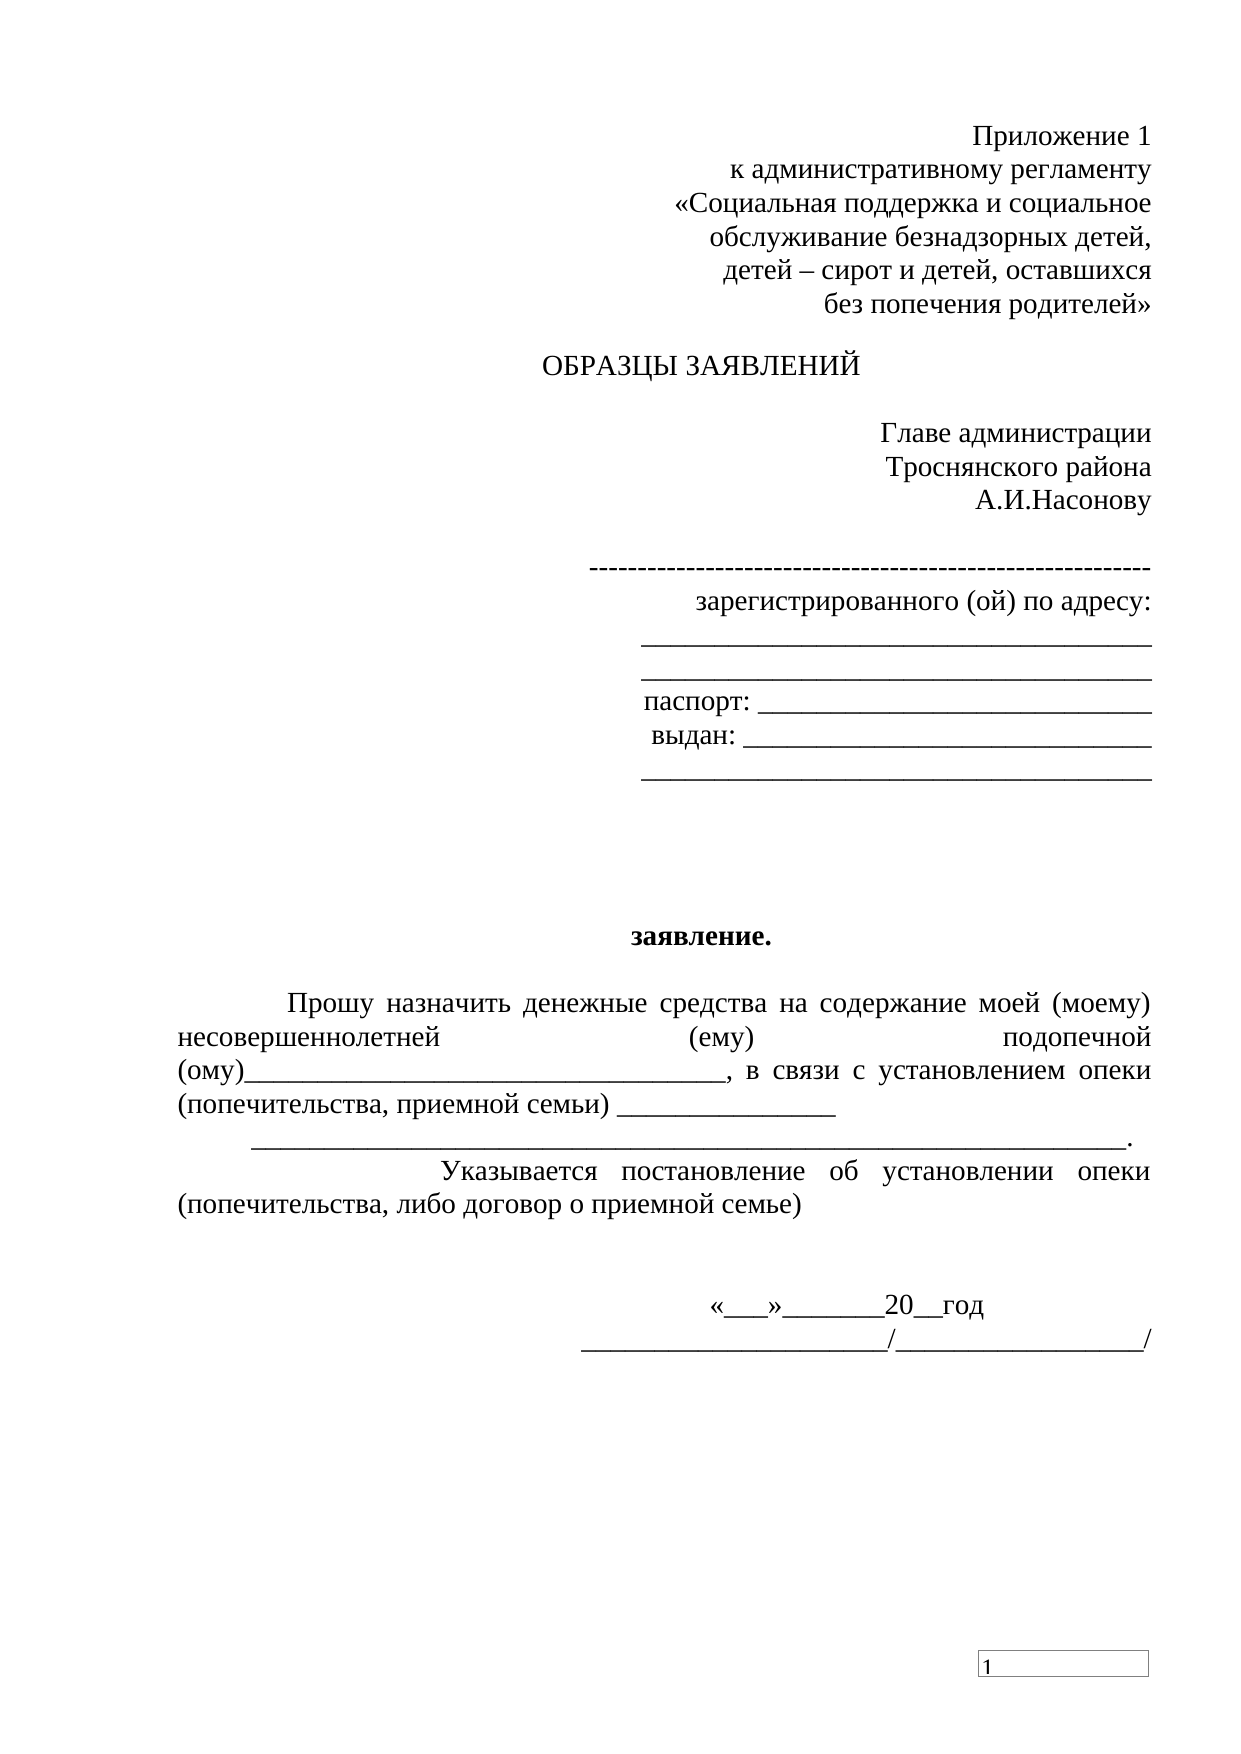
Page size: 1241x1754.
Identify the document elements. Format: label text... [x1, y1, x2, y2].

text «Социальная поддержка и социальное [177, 185, 1152, 219]
text Указывается постановление об установлении опеки (попечительства, либо договор о приемной семье) [177, 1153, 1152, 1220]
text выдан: ____________________________ [177, 717, 1152, 751]
text ___________________________________ [177, 650, 1152, 683]
text Приложение 1 [177, 118, 1152, 152]
text ___________________________________ [177, 751, 1152, 784]
text ___________________________________ [177, 616, 1152, 650]
text зарегистрированного (ой) по адресу: [177, 583, 1152, 616]
text заявление. [177, 918, 1152, 952]
text Прошу назначить денежные средства на содержание моей (моему) несовершеннолетней (ему) подопечной (ому)_________________________________, в связи с установлением опеки (попечительства, приемной семьи) _______________ [177, 985, 1152, 1119]
text Троснянского района [177, 449, 1152, 482]
text ---------------------------------------------------------- [177, 549, 1152, 583]
text к административному регламенту [177, 152, 1152, 185]
text Главе администрации [177, 415, 1152, 449]
text А.И.Насонову [177, 482, 1152, 516]
text ____________________________________________________________. [177, 1119, 1152, 1153]
text ОБРАЗЦЫ ЗАЯВЛЕНИЙ [177, 348, 1152, 382]
text детей – сирот и детей, оставшихся [177, 252, 1152, 286]
text обслуживание безнадзорных детей, [177, 219, 1152, 252]
text паспорт: ___________________________ [177, 683, 1152, 717]
text без попечения родителей» [177, 286, 1152, 319]
text «___»_______20__год _____________________/_________________/ [177, 1287, 1152, 1354]
